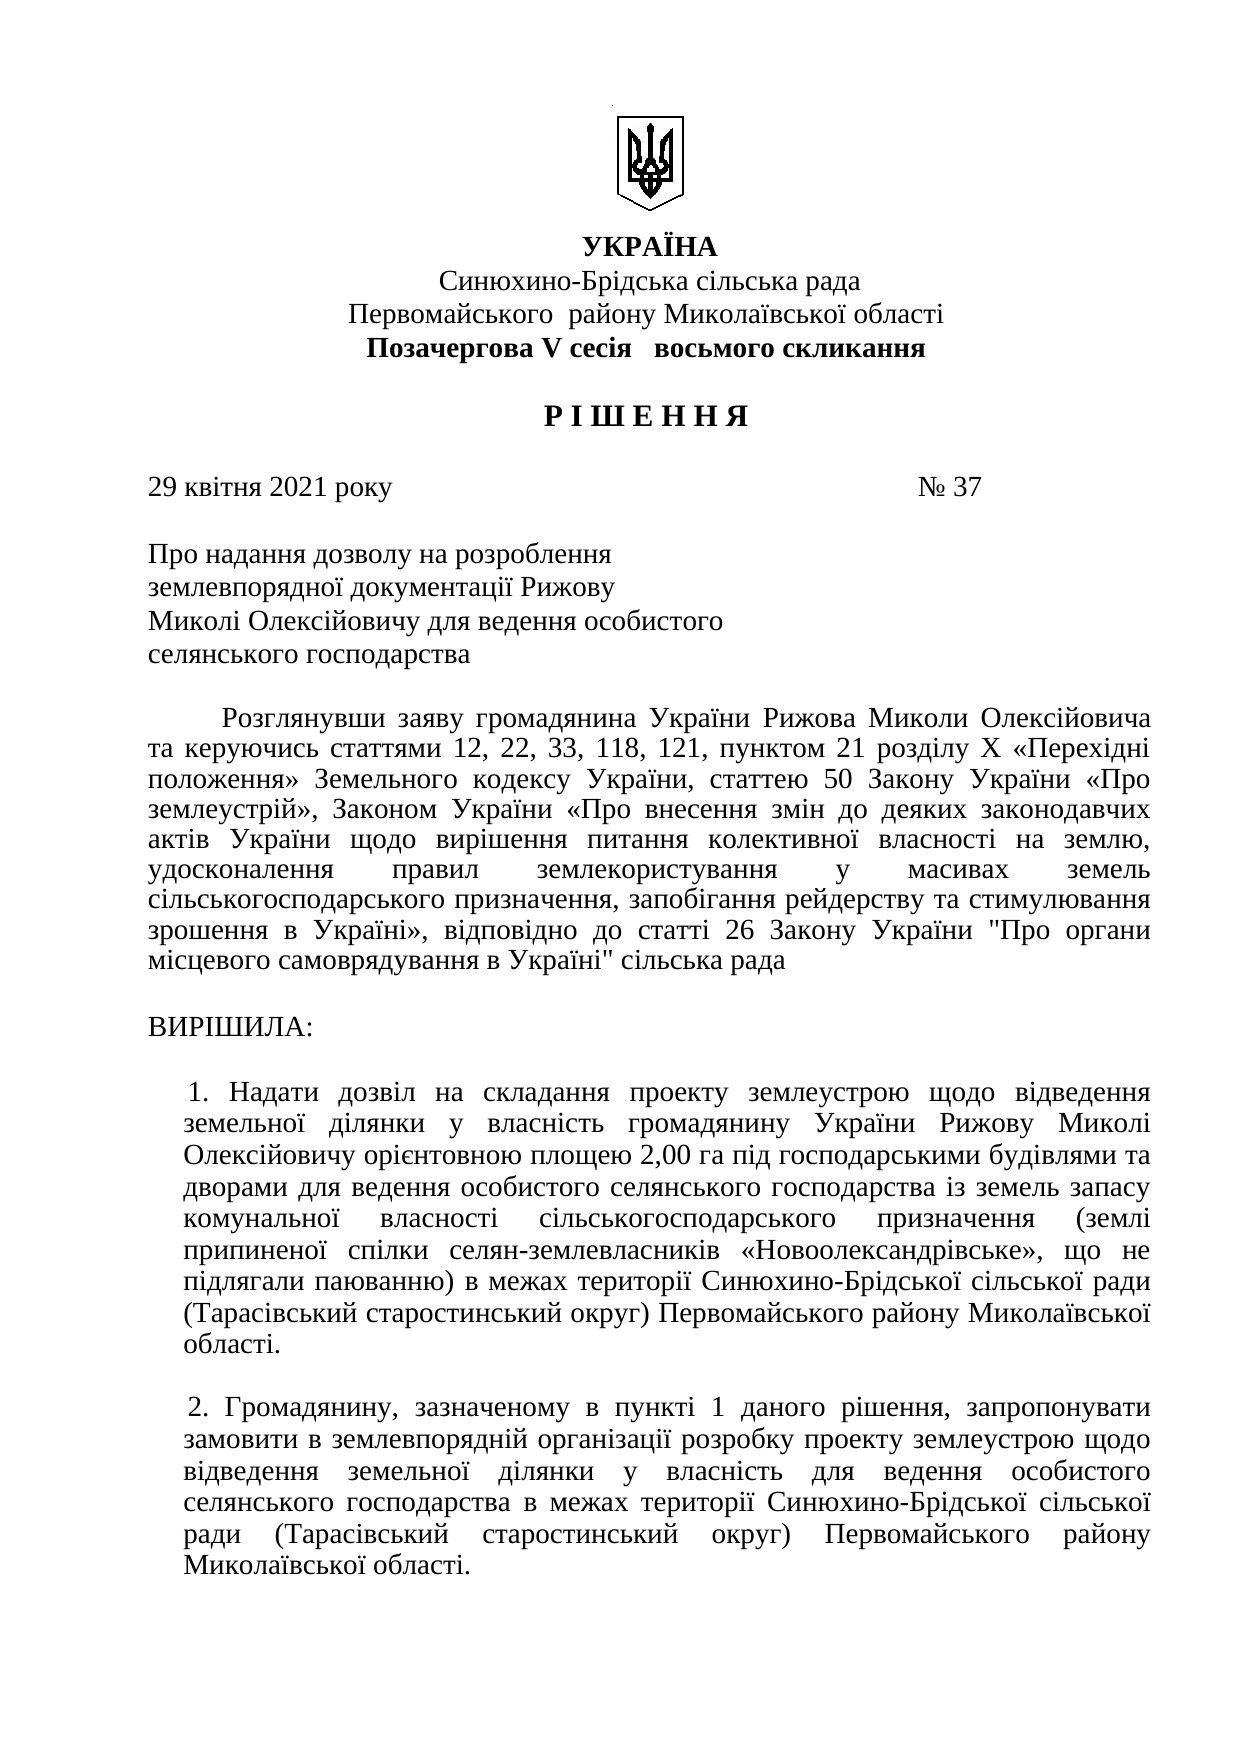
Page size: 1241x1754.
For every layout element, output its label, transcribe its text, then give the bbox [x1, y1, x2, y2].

text Про надання дозволу на розроблення [148, 536, 1152, 569]
text землевпорядної документації Рижову [148, 569, 1152, 603]
text 1. Надати дозвіл на складання проекту землеустрою щодо відведення земельної ділянки у власність громадянину України Рижову Миколі Олексійовичу орієнтовною площею 2,00 га під господарськими будівлями та дворами для ведення особистого селянського господарства із земель запасу комунальної власності сільськогосподарського призначення (землі припиненої спілки селян-землевласників «Новоолександрівське», що не підлягали паюванню) в межах території Синюхино-Брідської сільської ради (Тарасівський старостинський округ) Первомайського району Миколаївської області. [183, 1076, 1152, 1360]
picture [593, 88, 706, 230]
text Синюхино-Брідська сільська рада [148, 263, 1152, 296]
text Позачергова V сесія восьмого скликання [148, 330, 1152, 363]
text Первомайського району Миколаївської області [148, 296, 1152, 330]
text 2. Громадянину, зазначеному в пункті 1 даного рішення, запропонувати замовити в землевпорядній організації розробку проекту землеустрою щодо відведення земельної ділянки у власність для ведення особистого селянського господарства в межах території Синюхино-Брідської сільської ради (Тарасівський старостинський округ) Первомайського району Миколаївської області. [183, 1392, 1152, 1581]
text селянського господарства [148, 637, 1152, 670]
text Р І Ш Е Н Н Я [148, 397, 1152, 433]
text 29 квітня 2021 року № 37 [148, 469, 1152, 502]
text Миколі Олексійовичу для ведення особистого [148, 603, 1152, 637]
text УКРАЇНА [148, 89, 1152, 263]
text ВИРІШИЛА: [148, 1009, 1152, 1043]
text Розглянувши заяву громадянина України Рижова Миколи Олексійовича та керуючись статтями 12, 22, 33, 118, 121, пунктом 21 розділу Х «Перехідні положення» Земельного кодексу України, статтею 50 Закону України «Про землеустрій», Законом України «Про внесення змін до деяких законодавчих актів України щодо вирішення питання колективної власності на землю, удосконалення правил землекористування у масивах земель сільськогосподарського призначення, запобігання рейдерству та стимулювання зрошення в Україні», відповідно до статті 26 Закону України "Про органи місцевого самоврядування в Україні" сільська рада [148, 704, 1152, 976]
